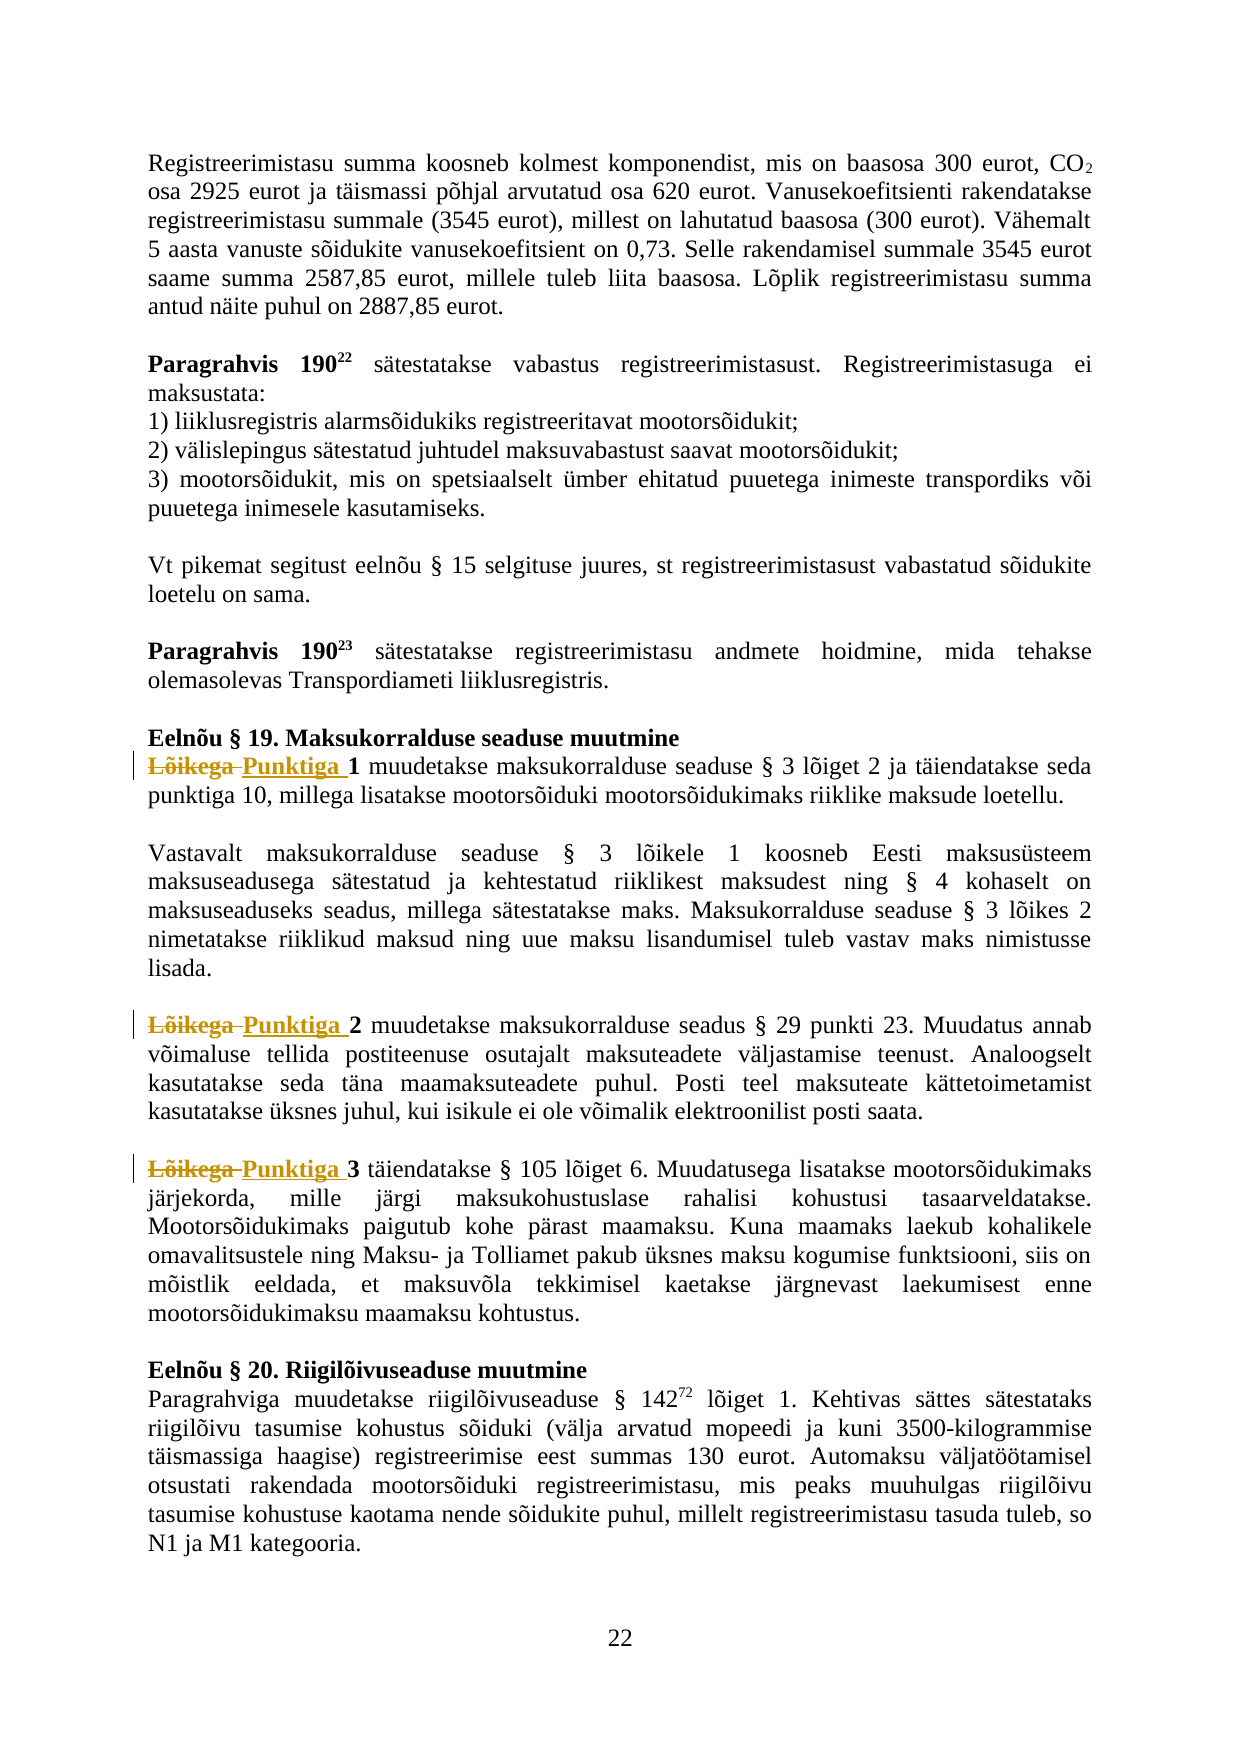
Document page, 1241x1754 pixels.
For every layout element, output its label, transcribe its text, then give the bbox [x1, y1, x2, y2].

text Eelnõu § 19. Maksukorralduse seaduse muutmine [148, 723, 1093, 751]
text 1 muudetakse maksukorralduse seaduse § 3 lõiget 2 ja täiendatakse seda punktiga 10, millega lisatakse mootorsõiduki mootorsõidukimaks riiklike maksude loetellu. [148, 751, 1093, 809]
text Vt pikemat segitust eelnõu § 15 selgituse juures, st registreerimistasust vabastatud sõidukite loetelu on sama. [148, 550, 1093, 608]
text Eelnõu § 20. Riigilõivuseaduse muutmine [148, 1355, 1093, 1384]
text 2) välislepingus sätestatud juhtudel maksuvabastust saavat mootorsõidukit; [148, 435, 1093, 464]
text 3) mootorsõidukit, mis on spetsiaalselt ümber ehitatud puuetega inimeste transpordiks või puuetega inimesele kasutamiseks. [148, 464, 1093, 521]
text Registreerimistasu summa koosneb kolmest komponendist, mis on baasosa 300 eurot, CO2 osa 2925 eurot ja täismassi põhjal arvutatud osa 620 eurot. Vanusekoefitsienti rakendatakse registreerimistasu summale (3545 eurot), millest on lahutatud baasosa (300 eurot). Vähemalt 5 aasta vanuste sõidukite vanusekoefitsient on 0,73. Selle rakendamisel summale 3545 eurot saame summa 2587,85 eurot, millele tuleb liita baasosa. Lõplik registreerimistasu summa antud näite puhul on 2887,85 eurot. [148, 148, 1093, 320]
text Paragrahvis 19022 sätestatakse vabastus registreerimistasust. Registreerimistasuga ei maksustata: [148, 349, 1093, 406]
text Paragrahviga muudetakse riigilõivuseaduse § 14272 lõiget 1. Kehtivas sättes sätestataks riigilõivu tasumise kohustus sõiduki (välja arvatud mopeedi ja kuni 3500-kilogrammise täismassiga haagise) registreerimise eest summas 130 eurot. Automaksu väljatöötamisel otsustati rakendada mootorsõiduki registreerimistasu, mis peaks muuhulgas riigilõivu tasumise kohustuse kaotama nende sõidukite puhul, millelt registreerimistasu tasuda tuleb, so N1 ja M1 kategooria. [148, 1384, 1093, 1556]
text 1) liiklusregistris alarmsõidukiks registreeritavat mootorsõidukit; [148, 406, 1093, 435]
text 3 täiendatakse § 105 lõiget 6. Muudatusega lisatakse mootorsõidukimaks järjekorda, mille järgi maksukohustuslase rahalisi kohustusi tasaarveldatakse. Mootorsõidukimaks paigutub kohe pärast maamaksu. Kuna maamaks laekub kohalikele omavalitsustele ning Maksu- ja Tolliamet pakub üksnes maksu kogumise funktsiooni, siis on mõistlik eeldada, et maksuvõla tekkimisel kaetakse järgnevast laekumisest enne mootorsõidukimaksu maamaksu kohtustus. [148, 1154, 1093, 1326]
text 2 muudetakse maksukorralduse seadus § 29 punkti 23. Muudatus annab võimaluse tellida postiteenuse osutajalt maksuteadete väljastamise teenust. Analoogselt kasutatakse seda täna maamaksuteadete puhul. Posti teel maksuteate kättetoimetamist kasutatakse üksnes juhul, kui isikule ei ole võimalik elektroonilist posti saata. [148, 1010, 1093, 1125]
text Vastavalt maksukorralduse seaduse § 3 lõikele 1 koosneb Eesti maksusüsteem maksuseadusega sätestatud ja kehtestatud riiklikest maksudest ning § 4 kohaselt on maksuseaduseks seadus, millega sätestatakse maks. Maksukorralduse seaduse § 3 lõikes 2 nimetatakse riiklikud maksud ning uue maksu lisandumisel tuleb vastav maks nimistusse lisada. [148, 838, 1093, 981]
text Paragrahvis 19023 sätestatakse registreerimistasu andmete hoidmine, mida tehakse olemasolevas Transpordiameti liiklusregistris. [148, 636, 1093, 694]
